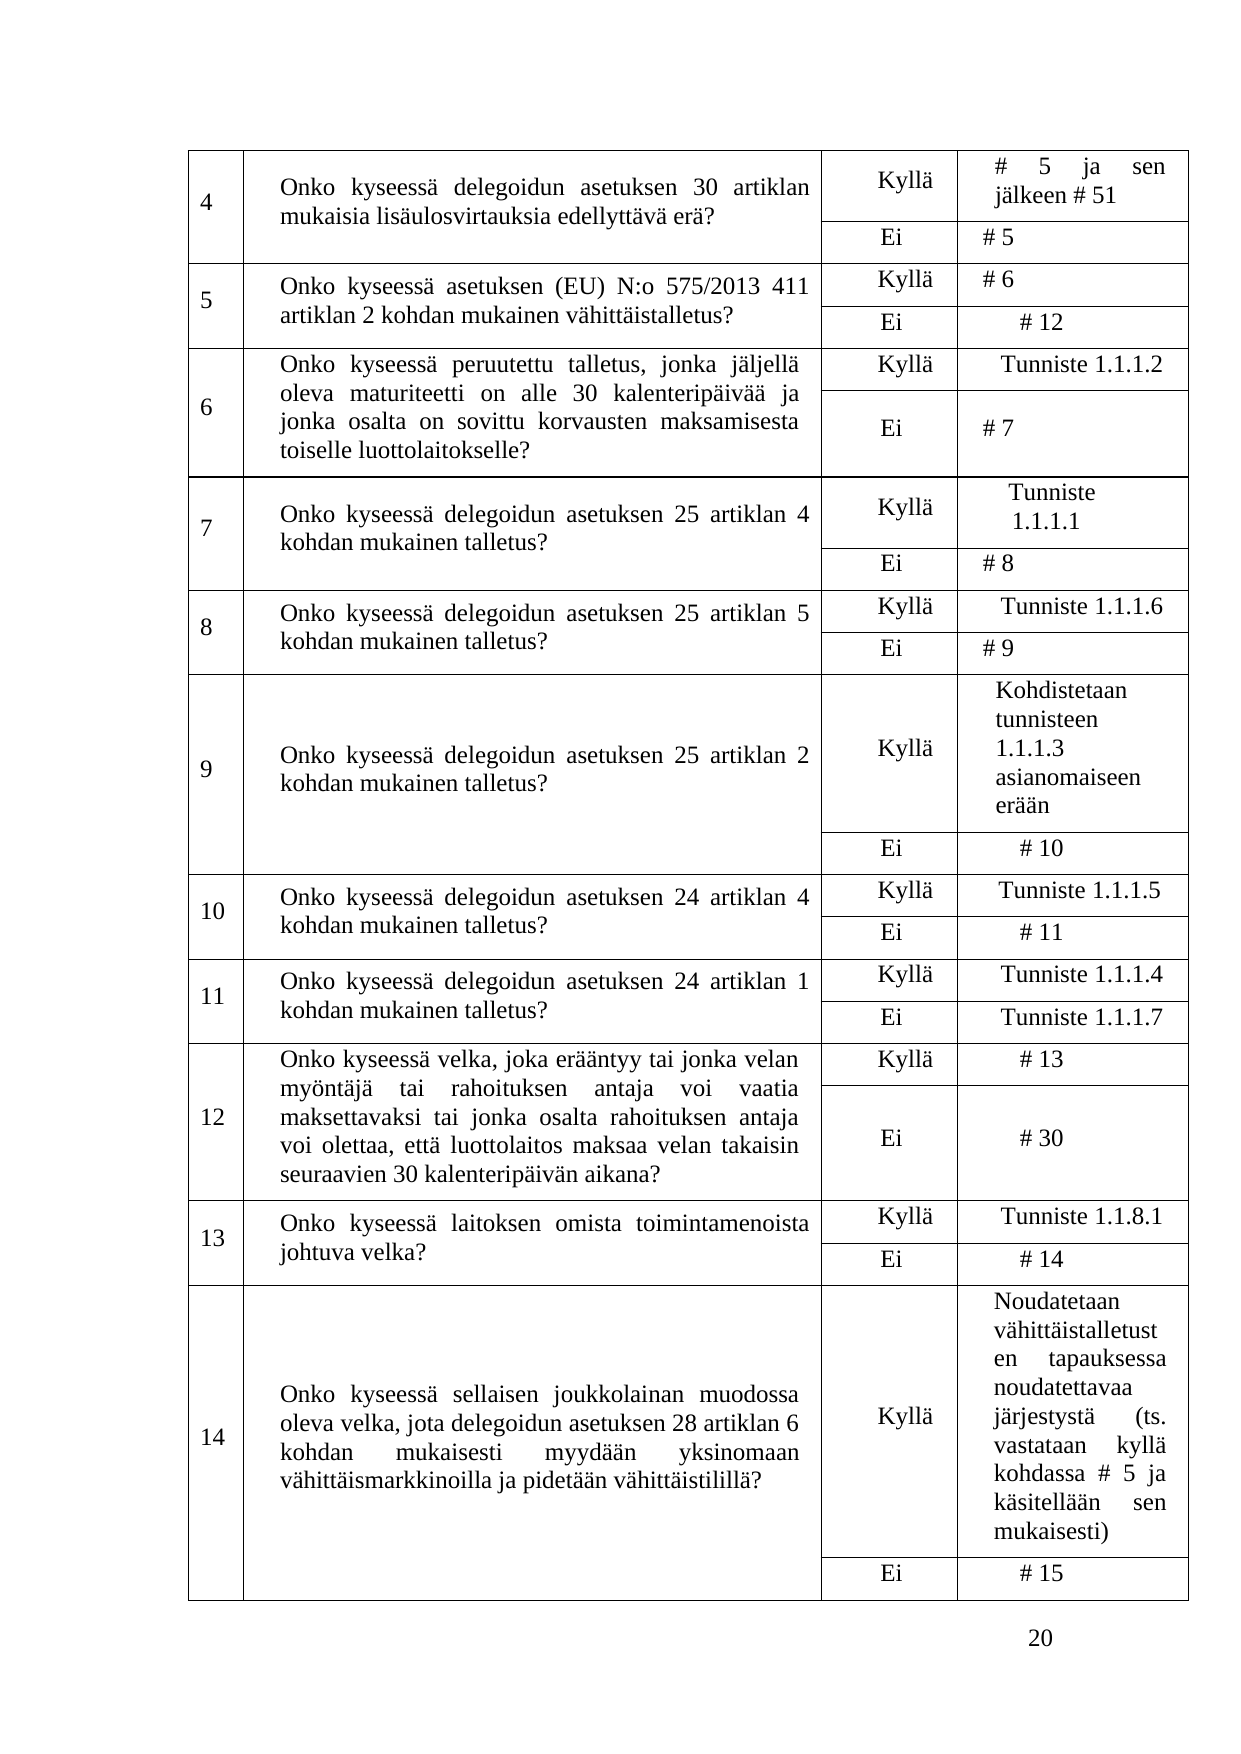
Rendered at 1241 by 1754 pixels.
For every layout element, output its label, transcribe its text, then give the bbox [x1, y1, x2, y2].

table_cell Onko kyseessä velka, joka erääntyy tai jonka velan myöntäjä tai rahoituksen antaja voi vaatia maksettavaksi tai jonka osalta rahoituksen antaja voi olettaa, että luottolaitos maksaa velan takaisin seuraavien 30 kalenteripäivän aikana? [244, 1044, 821, 1200]
table_cell Kyllä [822, 264, 957, 306]
table_cell Tunniste 1.1.1.2 [958, 349, 1188, 390]
table_cell # 14 [958, 1244, 1188, 1285]
table_cell # 6 [958, 264, 1188, 306]
table_cell Kyllä [822, 675, 957, 832]
table_cell 8 [189, 591, 243, 674]
table_cell Ei [822, 222, 957, 263]
table_cell Ei [822, 917, 957, 958]
table_cell Kyllä [822, 478, 957, 547]
table_cell Ei [822, 1558, 957, 1599]
table_cell 11 [189, 960, 243, 1043]
table_cell # 10 [958, 833, 1188, 874]
table_cell Ei [822, 549, 957, 590]
table_cell Kyllä [822, 875, 957, 916]
table_cell # 15 [958, 1558, 1188, 1599]
table_cell Kyllä [822, 1044, 957, 1085]
table_cell Onko kyseessä delegoidun asetuksen 24 artiklan 1 kohdan mukainen talletus? [244, 960, 821, 1043]
table_cell 6 [189, 349, 243, 476]
table_cell Onko kyseessä asetuksen (EU) N:o 575/2013 411 artiklan 2 kohdan mukainen vähittäistalletus? [244, 264, 821, 348]
table_cell 14 [189, 1286, 243, 1599]
table_cell 10 [189, 875, 243, 958]
table_cell Tunniste 1.1.1.7 [958, 1002, 1188, 1043]
table_cell 9 [189, 675, 243, 874]
table_cell Kyllä [822, 1286, 957, 1557]
table_cell Onko kyseessä sellaisen joukkolainan muodossa oleva velka, jota delegoidun asetuksen 28 artiklan 6 kohdan mukaisesti myydään yksinomaan vähittäismarkkinoilla ja pidetään vähittäistilillä? [244, 1286, 821, 1599]
table_cell Onko kyseessä peruutettu talletus, jonka jäljellä oleva maturiteetti on alle 30 kalenteripäivää ja jonka osalta on sovittu korvausten maksamisesta toiselle luottolaitokselle? [244, 349, 821, 476]
table_cell Onko kyseessä delegoidun asetuksen 25 artiklan 5 kohdan mukainen talletus? [244, 591, 821, 674]
table_cell Ei [822, 1244, 957, 1285]
table_cell Ei [822, 307, 957, 348]
table_cell # 13 [958, 1044, 1188, 1085]
table_cell Tunniste 1.1.1.4 [958, 960, 1188, 1001]
table_cell 5 [189, 264, 243, 348]
table_cell Kyllä [822, 591, 957, 632]
table_cell 4 [189, 151, 243, 263]
table_cell Ei [822, 1002, 957, 1043]
table_cell Ei [822, 1086, 957, 1200]
table_cell 12 [189, 1044, 243, 1200]
table_cell Ei [822, 391, 957, 476]
table_cell # 11 [958, 917, 1188, 958]
table_cell Tunniste 1.1.1.5 [958, 875, 1188, 916]
table_cell Onko kyseessä delegoidun asetuksen 30 artiklan mukaisia lisäulosvirtauksia edellyttävä erä? [244, 151, 821, 263]
table_cell Onko kyseessä delegoidun asetuksen 24 artiklan 4 kohdan mukainen talletus? [244, 875, 821, 958]
table_cell # 7 [958, 391, 1188, 476]
table_cell Onko kyseessä delegoidun asetuksen 25 artiklan 4 kohdan mukainen talletus? [244, 478, 821, 590]
table_cell # 9 [958, 633, 1188, 674]
table_cell Kohdistetaan tunnisteen 1.1.1.3 asianomaiseen erään [958, 675, 1188, 832]
table_cell Tunniste 1.1.1.1 [958, 478, 1188, 547]
table_cell 13 [189, 1201, 243, 1285]
table_cell Noudatetaan vähittäistalletusten tapauksessa noudatettavaa järjestystä (ts. vastataan kyllä kohdassa # 5 ja käsitellään sen mukaisesti) [958, 1286, 1188, 1557]
table_cell Onko kyseessä delegoidun asetuksen 25 artiklan 2 kohdan mukainen talletus? [244, 675, 821, 874]
table_cell Kyllä [822, 960, 957, 1001]
table_cell Kyllä [822, 349, 957, 390]
table_cell # 5 ja sen jälkeen # 51 [958, 151, 1188, 221]
table_cell Onko kyseessä laitoksen omista toimintamenoista johtuva velka? [244, 1201, 821, 1285]
table_cell Ei [822, 633, 957, 674]
table_cell # 12 [958, 307, 1188, 348]
table_cell # 5 [958, 222, 1188, 263]
table_cell Kyllä [822, 151, 957, 221]
table_cell # 30 [958, 1086, 1188, 1200]
table_cell Kyllä [822, 1201, 957, 1243]
table_cell Tunniste 1.1.8.1 [958, 1201, 1188, 1243]
table_cell Tunniste 1.1.1.6 [958, 591, 1188, 632]
table_cell Ei [822, 833, 957, 874]
table_cell 7 [189, 478, 243, 590]
table_cell # 8 [958, 549, 1188, 590]
